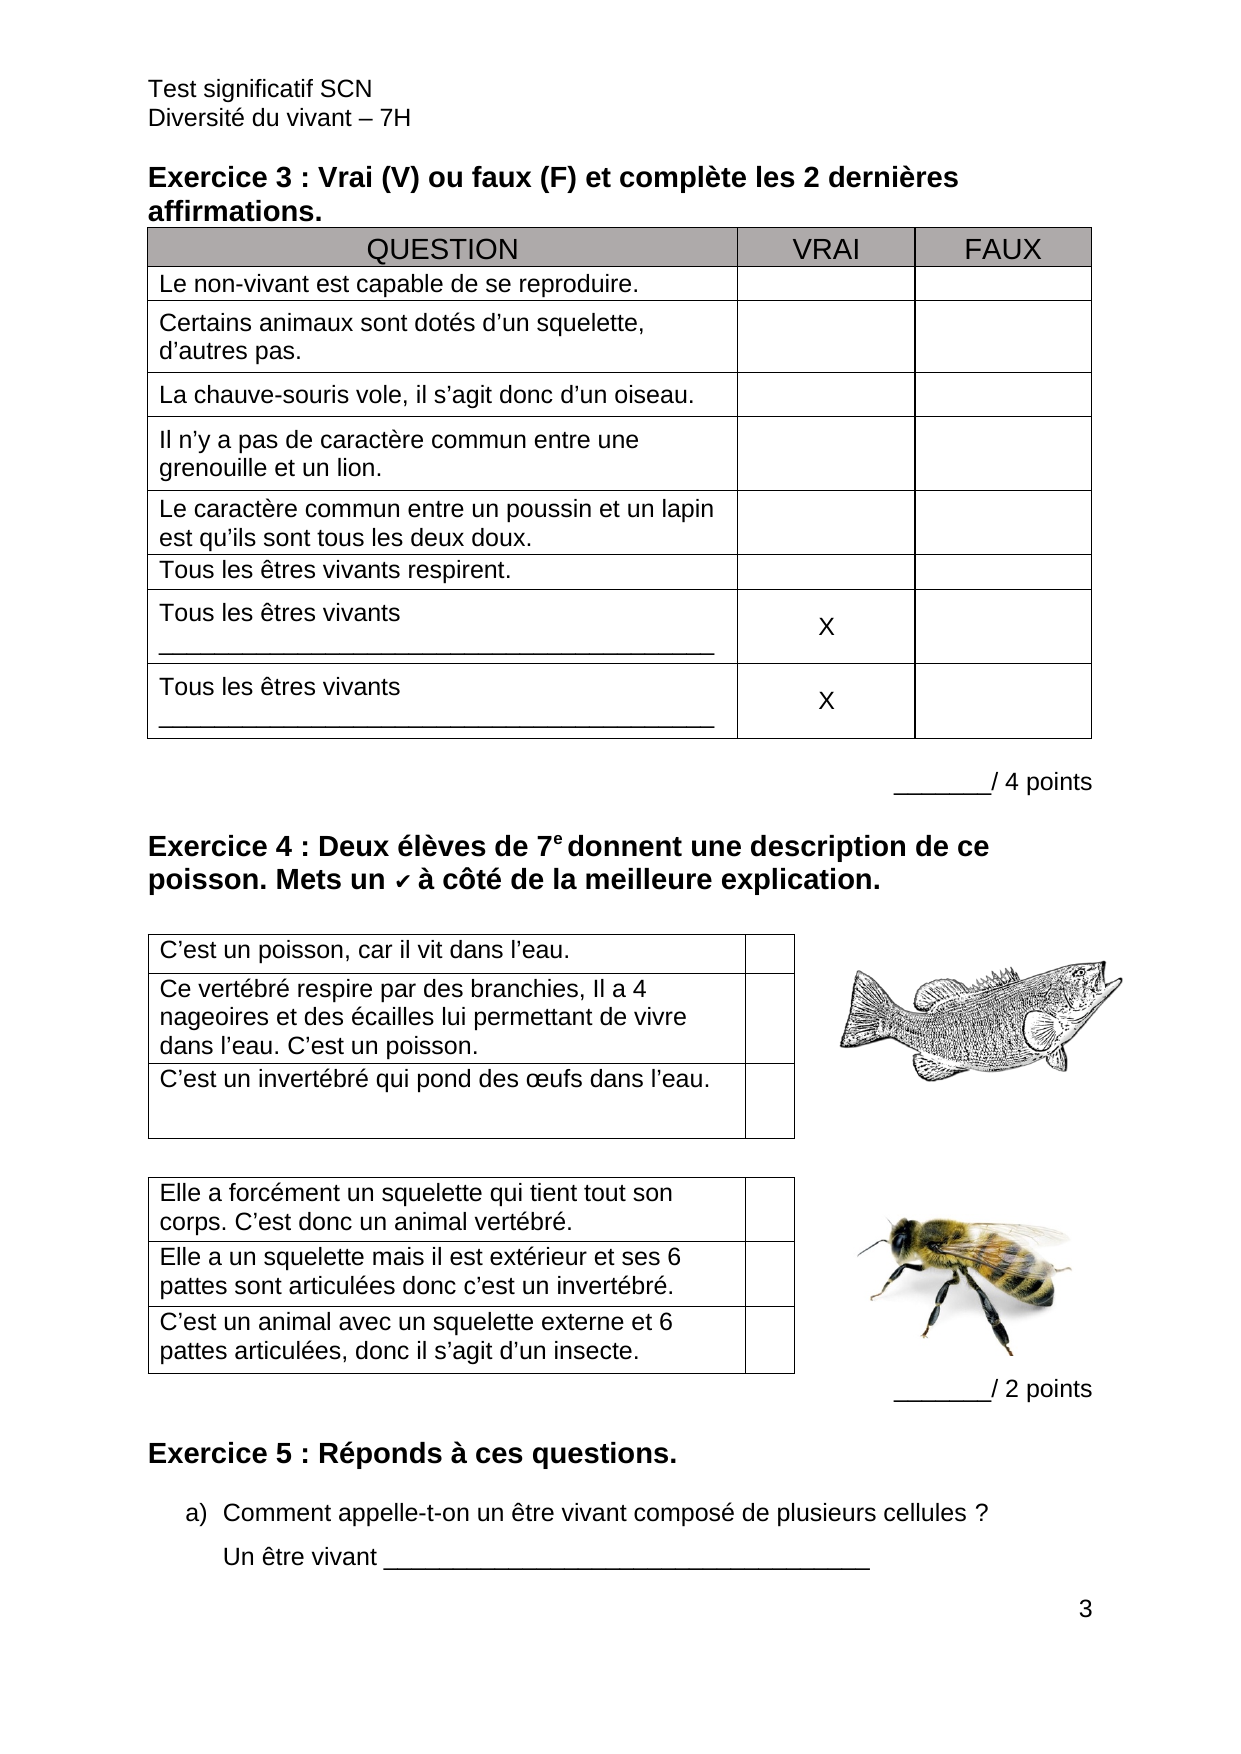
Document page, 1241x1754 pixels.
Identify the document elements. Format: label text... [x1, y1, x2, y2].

table_cell [738, 555, 914, 589]
table_header Elle a forcément un squelette qui tient tout son corps. C’est donc un animal vertébré. [149, 1178, 745, 1241]
table_cell [738, 301, 914, 372]
table_cell [746, 1307, 794, 1373]
table_cell [738, 267, 914, 300]
table_cell [738, 373, 914, 416]
text _______/ 2 points [148, 1374, 1093, 1403]
subtitle Exercice 4 : Deux élèves de 7e donnent une description de ce poisson. Mets un ✔ à côté de la meilleure explication. [148, 829, 1093, 896]
table_cell [738, 491, 914, 554]
table_header QUESTION [148, 228, 737, 266]
table_cell [916, 267, 1091, 300]
table_cell C’est un invertébré qui pond des œufs dans l’eau. [149, 1064, 745, 1138]
table_cell [746, 974, 794, 1063]
picture [839, 960, 1123, 1082]
subtitle Exercice 5 : Réponds à ces questions. [148, 1436, 1093, 1469]
table_cell Certains animaux sont dotés d’un squelette, d’autres pas. [148, 301, 737, 372]
table_cell [916, 491, 1091, 554]
table_header [746, 1178, 794, 1241]
table_cell Le non-vivant est capable de se reproduire. [148, 267, 737, 300]
table_header [746, 935, 794, 973]
table_header C’est un poisson, car il vit dans l’eau. [149, 935, 745, 973]
table_cell Tous les êtres vivants ________________________________________ [148, 664, 737, 737]
table_cell [916, 301, 1091, 372]
list Comment appelle-t-on un être vivant composé de plusieurs cellules ? [185, 1498, 1093, 1527]
table_cell [916, 555, 1091, 589]
table_cell Le caractère commun entre un poussin et un lapin est qu’ils sont tous les deux doux. [148, 491, 737, 554]
table_cell Tous les êtres vivants respirent. [148, 555, 737, 589]
table_cell Ce vertébré respire par des branchies, Il a 4 nageoires et des écailles lui permettant de vivre dans l’eau. C’est un poisson. [149, 974, 745, 1063]
table_cell [916, 590, 1091, 663]
table_header VRAI [738, 228, 914, 266]
table_cell [916, 417, 1091, 489]
subtitle Exercice 3 : Vrai (V) ou faux (F) et complète les 2 dernières affirmations. [148, 160, 1093, 227]
table_cell [746, 1242, 794, 1306]
table_cell X [738, 590, 914, 663]
list Un être vivant ___________________________________ [223, 1541, 1093, 1570]
table_cell La chauve-souris vole, il s’agit donc d’un oiseau. [148, 373, 737, 416]
table_cell [746, 1064, 794, 1138]
table_cell Elle a un squelette mais il est extérieur et ses 6 pattes sont articulées donc c’est un invertébré. [149, 1242, 745, 1306]
table_header FAUX [916, 228, 1091, 266]
text _______/ 4 points [148, 767, 1093, 796]
table_cell X [738, 664, 914, 737]
table_cell Il n’y a pas de caractère commun entre une grenouille et un lion. [148, 417, 737, 489]
picture [853, 1214, 1076, 1356]
table_cell [916, 373, 1091, 416]
table_cell C’est un animal avec un squelette externe et 6 pattes articulées, donc il s’agit d’un insecte. [149, 1307, 745, 1373]
table_cell [916, 664, 1091, 737]
table_cell [738, 417, 914, 489]
table_cell Tous les êtres vivants ________________________________________ [148, 590, 737, 663]
